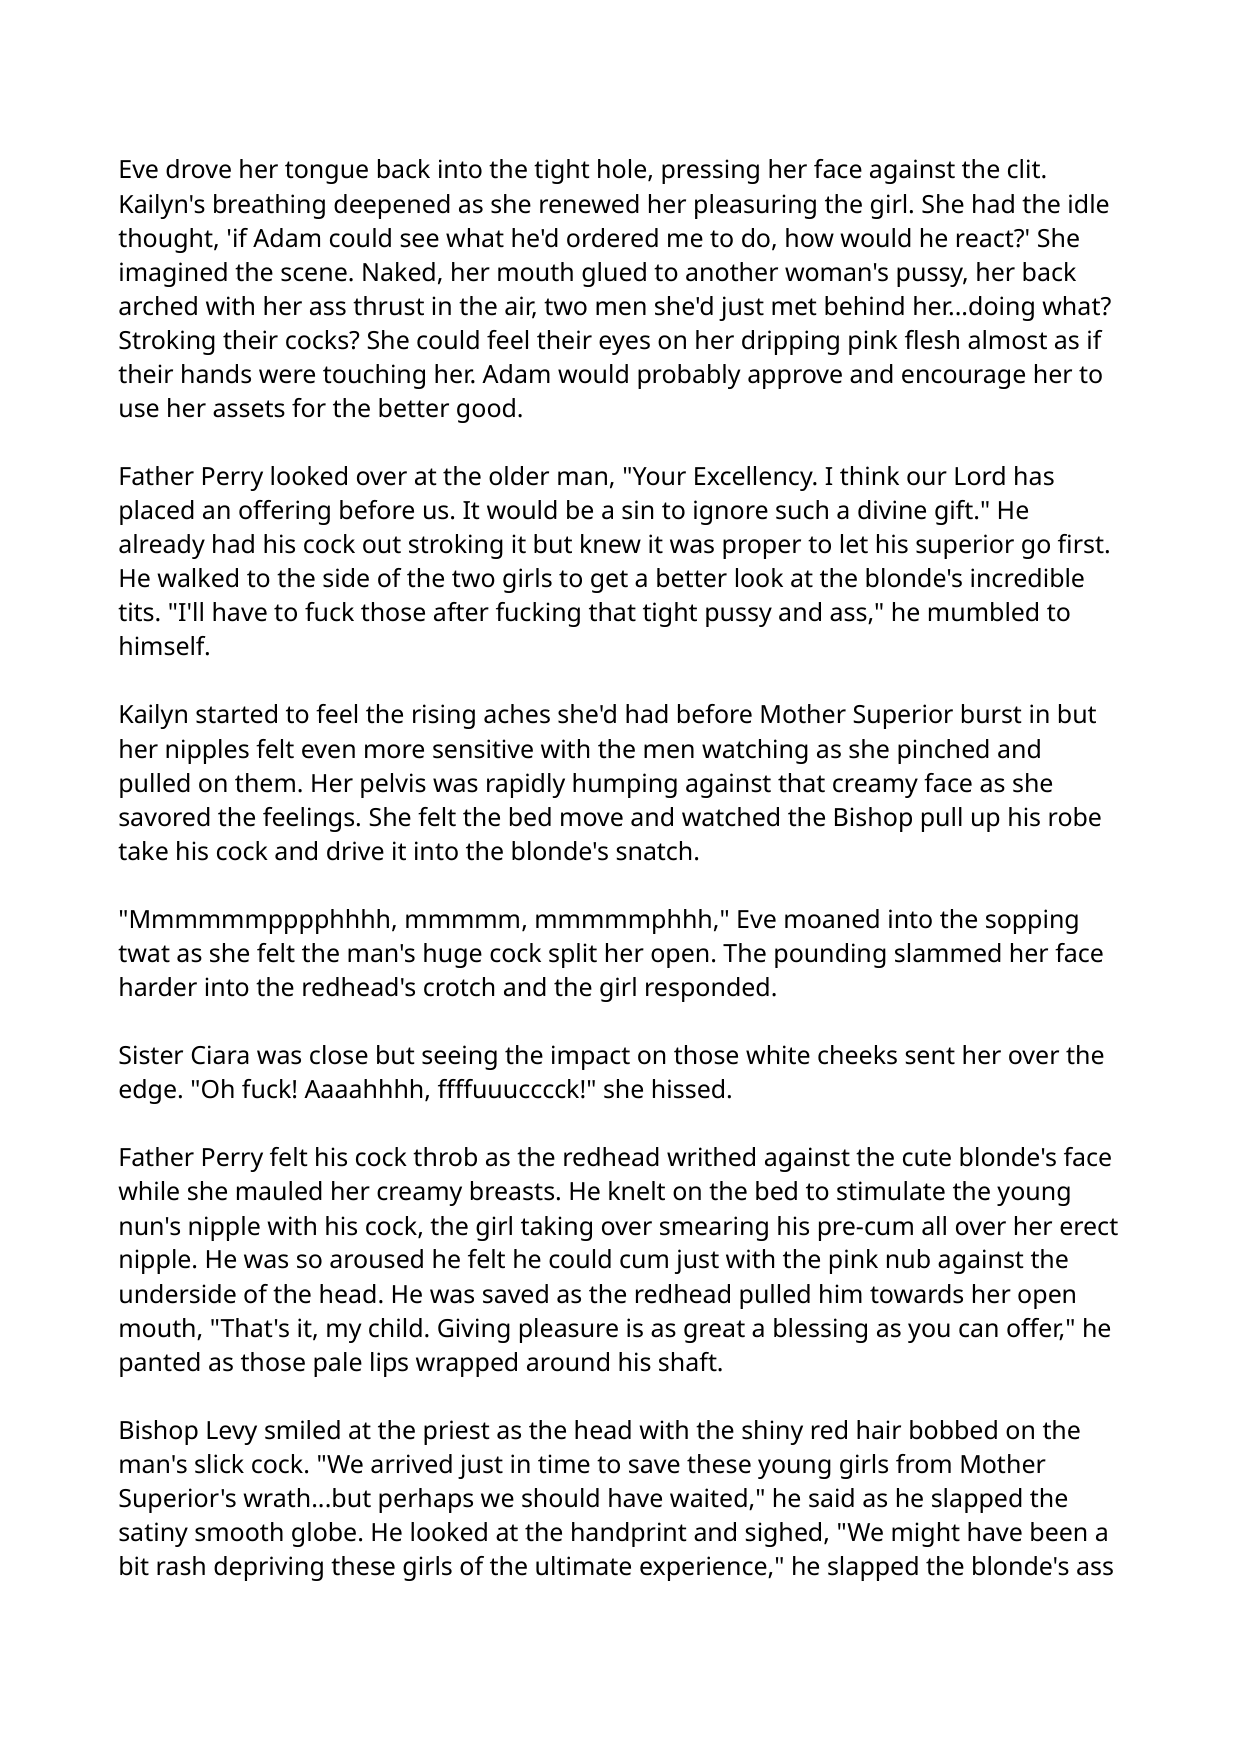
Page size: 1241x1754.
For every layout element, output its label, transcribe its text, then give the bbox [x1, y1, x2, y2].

text Kailyn started to feel the rising aches she'd had before Mother Superior burst in but her nipples felt even more sensitive with the men watching as she pinched and pulled on them. Her pelvis was rapidly humping against that creamy face as she savored the feelings. She felt the bed move and watched the Bishop pull up his robe take his cock and drive it into the blonde's snatch. [118, 697, 1122, 867]
text Father Perry felt his cock throb as the redhead writhed against the cute blonde's face while she mauled her creamy breasts. He knelt on the bed to stimulate the young nun's nipple with his cock, the girl taking over smearing his pre-cum all over her erect nipple. He was so aroused he felt he could cum just with the pink nub against the underside of the head. He was saved as the redhead pulled him towards her open mouth, "That's it, my child. Giving pleasure is as great a blessing as you can offer," he panted as those pale lips wrapped around his shaft. [118, 1140, 1122, 1378]
text "Mmmmmmpppphhhh, mmmmm, mmmmmphhh," Eve moaned into the sopping twat as she felt the man's huge cock split her open. The pounding slammed her face harder into the redhead's crotch and the girl responded. [118, 902, 1122, 1004]
text Eve drove her tongue back into the tight hole, pressing her face against the clit. Kailyn's breathing deepened as she renewed her pleasuring the girl. She had the idle thought, 'if Adam could see what he'd ordered me to do, how would he react?' She imagined the scene. Naked, her mouth glued to another woman's pussy, her back arched with her ass thrust in the air, two men she'd just met behind her...doing what? Stroking their cocks? She could feel their eyes on her dripping pink flesh almost as if their hands were touching her. Adam would probably approve and encourage her to use her assets for the better good. [118, 152, 1122, 425]
text Father Perry looked over at the older man, "Your Excellency. I think our Lord has placed an offering before us. It would be a sin to ignore such a divine gift." He already had his cock out stroking it but knew it was proper to let his superior go first. He walked to the side of the two girls to get a better look at the blonde's incredible tits. "I'll have to fuck those after fucking that tight pussy and ass," he mumbled to himself. [118, 459, 1122, 663]
text Sister Ciara was close but seeing the impact on those white cheeks sent her over the edge. "Oh fuck! Aaaahhhh, ffffuuucccck!" she hissed. [118, 1038, 1122, 1106]
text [118, 1412, 1122, 1583]
